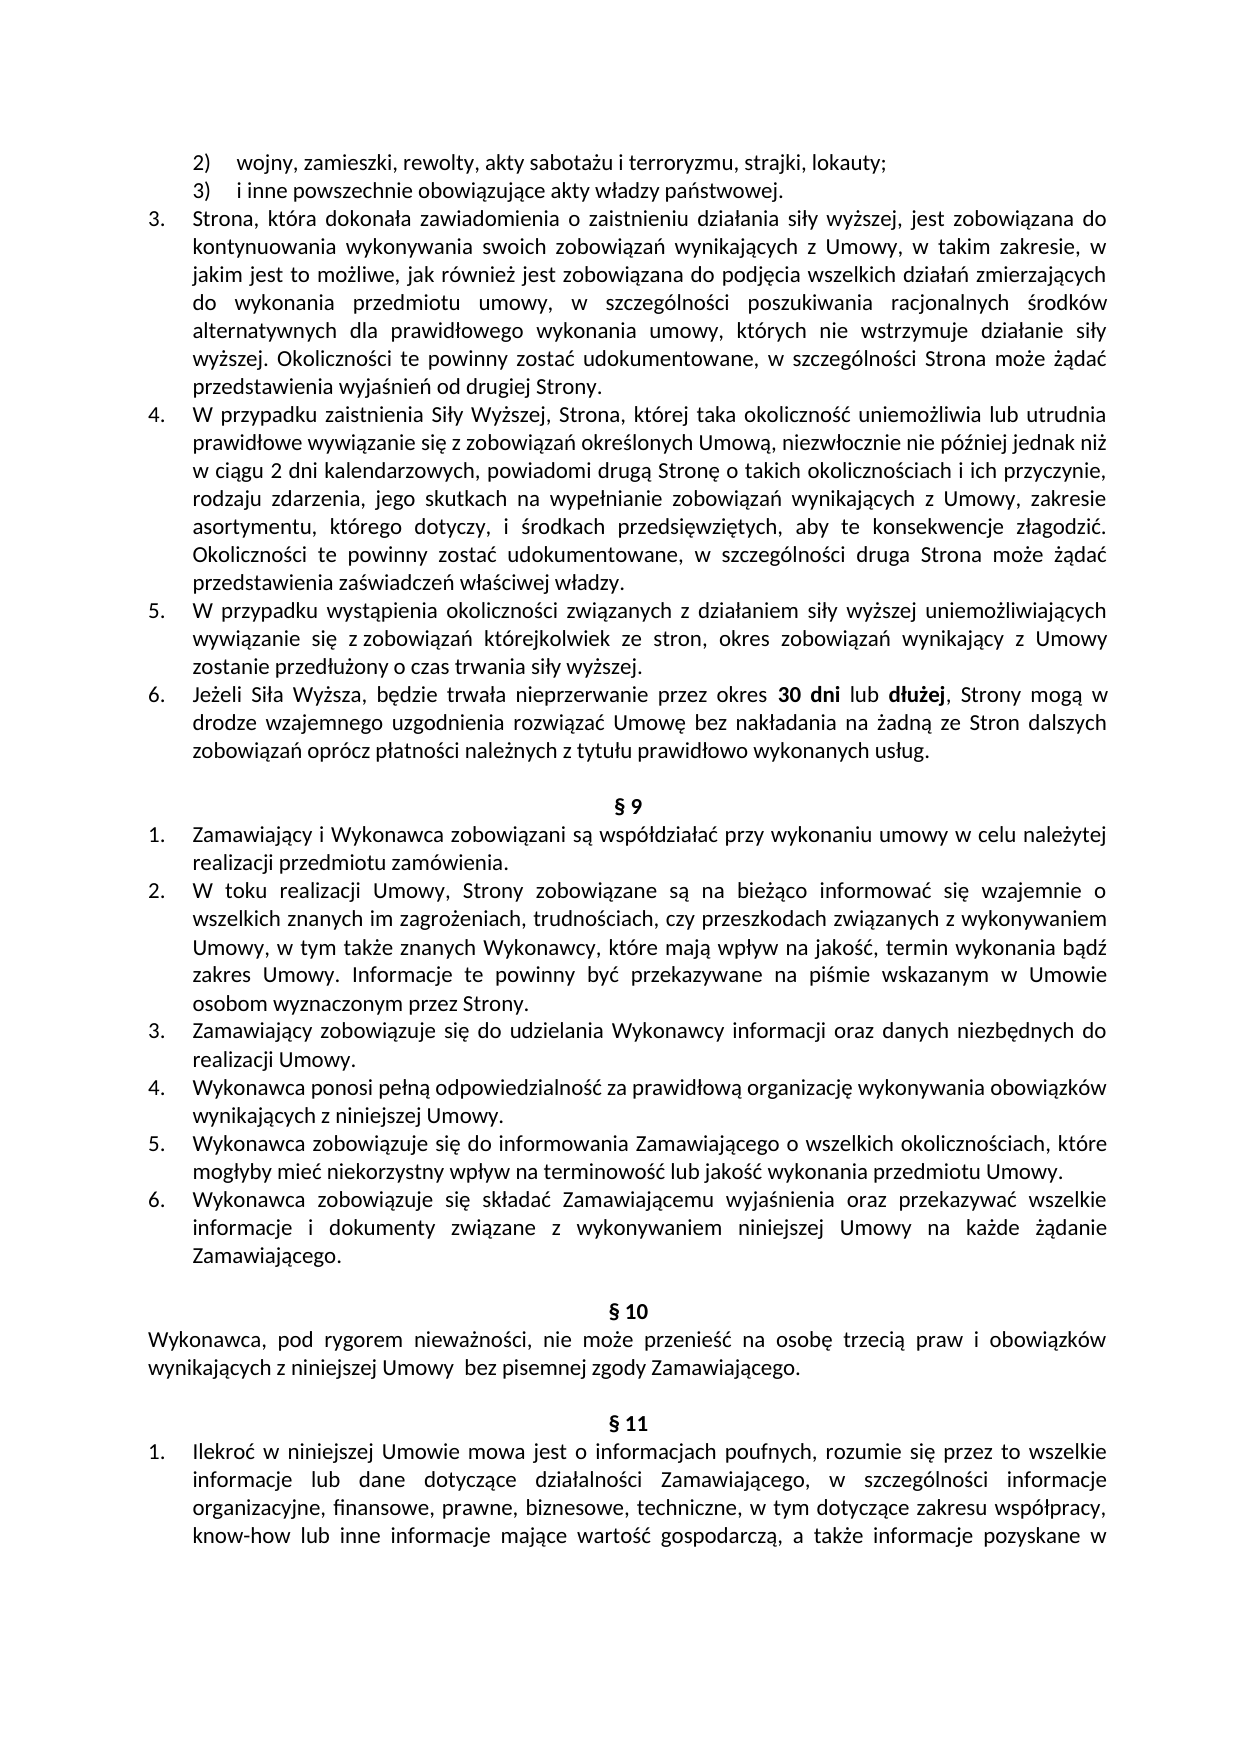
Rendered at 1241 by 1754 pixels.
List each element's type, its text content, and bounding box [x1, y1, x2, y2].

list W toku realizacji Umowy, Strony zobowiązane są na bieżąco informować się wzajemnie o wszelkich znanych im zagrożeniach, trudnościach, czy przeszkodach związanych z wykonywaniem Umowy, w tym także znanych Wykonawcy, które mają wpływ na jakość, termin wykonania bądź zakres Umowy. Informacje te powinny być przekazywane na piśmie wskazanym w Umowie osobom wyznaczonym przez Strony. [148, 877, 1108, 1017]
list Wykonawca ponosi pełną odpowiedzialność za prawidłową organizację wykonywania obowiązków wynikających z niniejszej Umowy. [148, 1073, 1108, 1129]
list Jeżeli Siła Wyższa, będzie trwała nieprzerwanie przez okres 30 dni lub dłużej, Strony mogą w drodze wzajemnego uzgodnienia rozwiązać Umowę bez nakładania na żadną ze Stron dalszych zobowiązań oprócz płatności należnych z tytułu prawidłowo wykonanych usług. [148, 680, 1108, 764]
text § 9 [148, 792, 1108, 821]
list Zamawiający zobowiązuje się do udzielania Wykonawcy informacji oraz danych niezbędnych do realizacji Umowy. [148, 1017, 1108, 1073]
list W przypadku zaistnienia Siły Wyższej, Strona, której taka okoliczność uniemożliwia lub utrudnia prawidłowe wywiązanie się z zobowiązań określonych Umową, niezwłocznie nie później jednak niż w ciągu 2 dni kalendarzowych, powiadomi drugą Stronę o takich okolicznościach i ich przyczynie, rodzaju zdarzenia, jego skutkach na wypełnianie zobowiązań wynikających z Umowy, zakresie asortymentu, którego dotyczy, i środkach przedsięwziętych, aby te konsekwencje złagodzić. Okoliczności te powinny zostać udokumentowane, w szczególności druga Strona może żądać przedstawienia zaświadczeń właściwej władzy. [148, 400, 1108, 596]
list Strona, która dokonała zawiadomienia o zaistnieniu działania siły wyższej, jest zobowiązana do kontynuowania wykonywania swoich zobowiązań wynikających z Umowy, w takim zakresie, w jakim jest to możliwe, jak również jest zobowiązana do podjęcia wszelkich działań zmierzających do wykonania przedmiotu umowy, w szczególności poszukiwania racjonalnych środków alternatywnych dla prawidłowego wykonania umowy, których nie wstrzymuje działanie siły wyższej. Okoliczności te powinny zostać udokumentowane, w szczególności Strona może żądać przedstawienia wyjaśnień od drugiej Strony. [148, 204, 1108, 400]
text Wykonawca, pod rygorem nieważności, nie może przenieść na osobę trzecią praw i obowiązków wynikających z niniejszej Umowy bez pisemnej zgody Zamawiającego. [148, 1325, 1108, 1381]
text § 11 [148, 1409, 1108, 1437]
list W przypadku wystąpienia okoliczności związanych z działaniem siły wyższej uniemożliwiających wywiązanie się z zobowiązań którejkolwiek ze stron, okres zobowiązań wynikający z Umowy zostanie przedłużony o czas trwania siły wyższej. [148, 596, 1108, 680]
list Zamawiający i Wykonawca zobowiązani są współdziałać przy wykonaniu umowy w celu należytej realizacji przedmiotu zamówienia. [148, 821, 1108, 877]
list Wykonawca zobowiązuje się składać Zamawiającemu wyjaśnienia oraz przekazywać wszelkie informacje i dokumenty związane z wykonywaniem niniejszej Umowy na każde żądanie Zamawiającego. [148, 1185, 1108, 1269]
list wojny, zamieszki, rewolty, akty sabotażu i terroryzmu, strajki, lokauty; [192, 148, 1108, 176]
list Wykonawca zobowiązuje się do informowania Zamawiającego o wszelkich okolicznościach, które mogłyby mieć niekorzystny wpływ na terminowość lub jakość wykonania przedmiotu Umowy. [148, 1129, 1108, 1185]
list i inne powszechnie obowiązujące akty władzy państwowej. [192, 176, 1108, 204]
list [148, 1437, 1108, 1549]
text § 10 [148, 1297, 1108, 1325]
